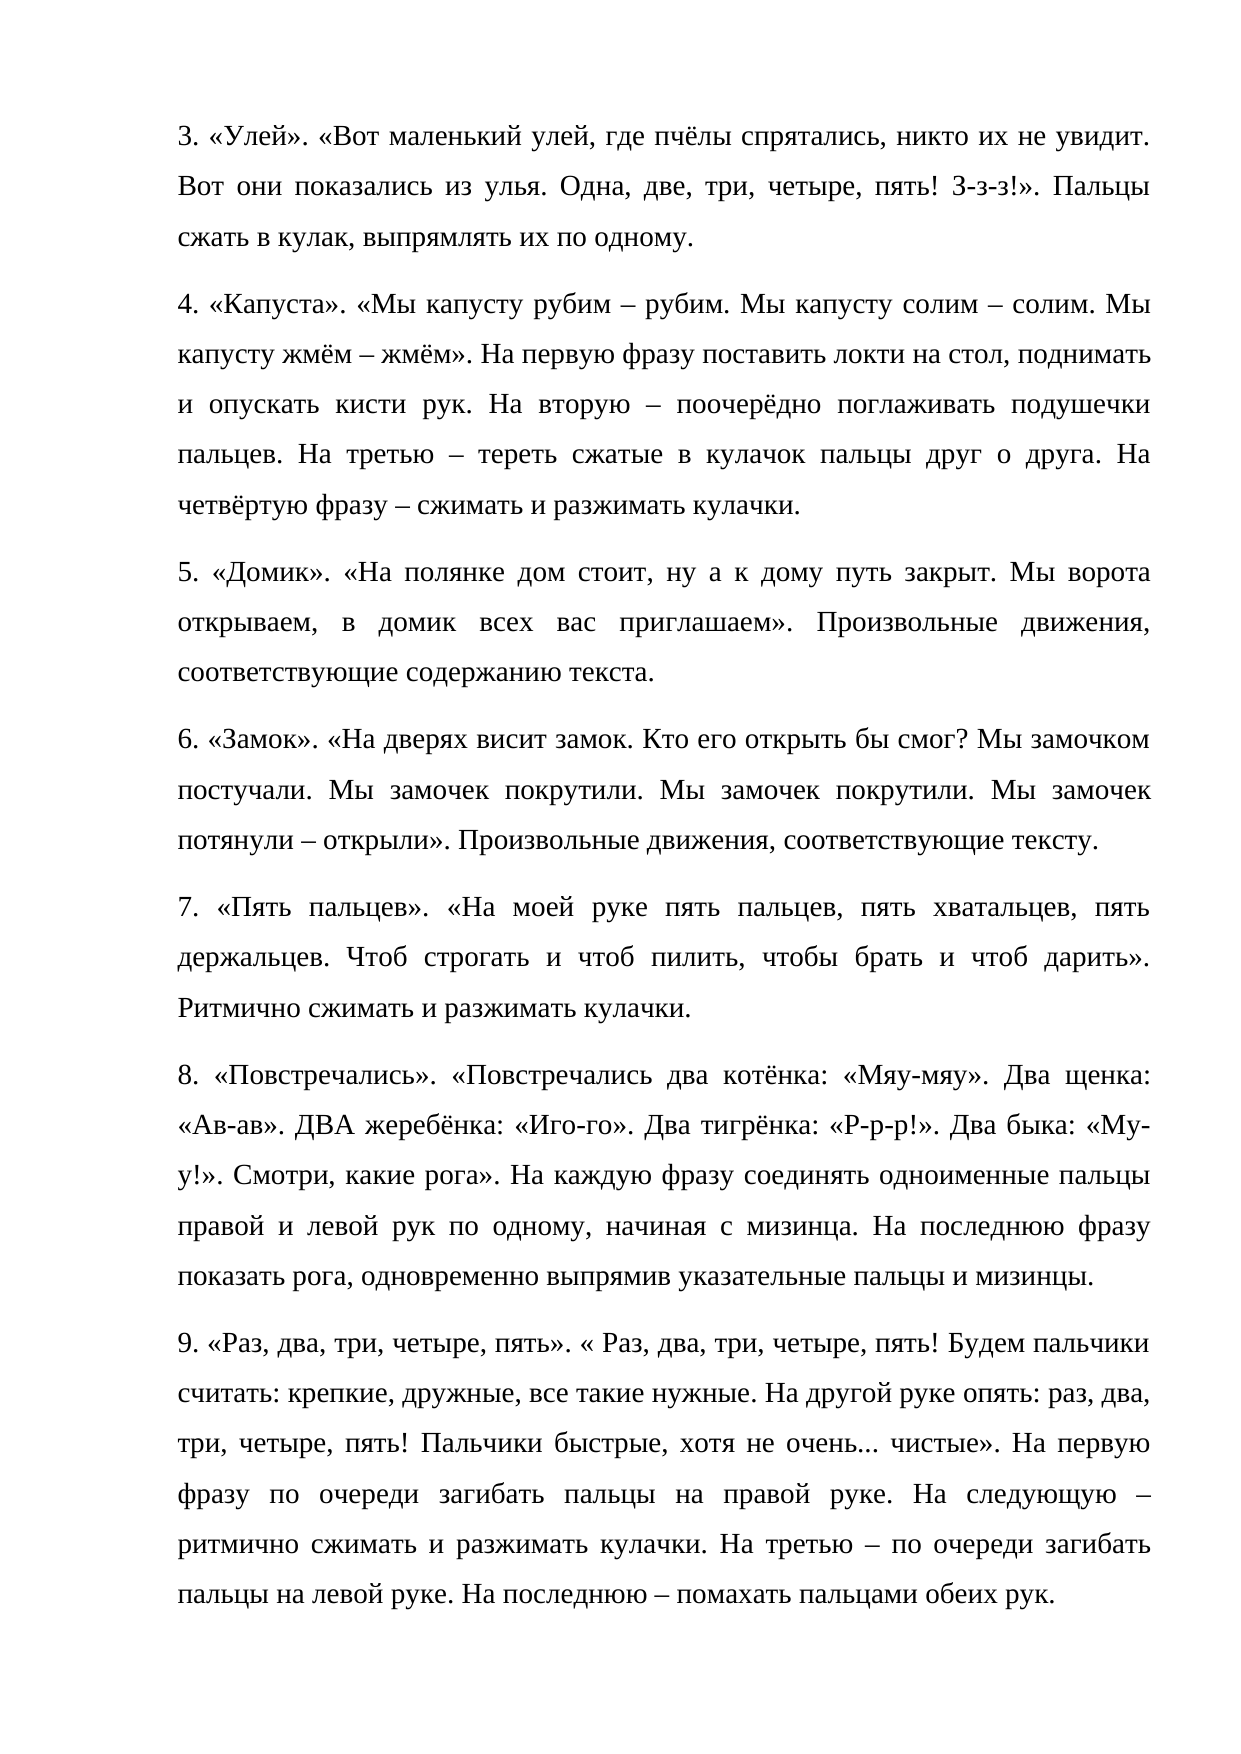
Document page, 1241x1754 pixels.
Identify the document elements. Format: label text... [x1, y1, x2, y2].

text 7. «Пять пальцев». «На моей руке пять пальцев, пять хватальцев, пять держальцев. Чтоб строгать и чтоб пилить, чтобы брать и чтоб дарить». Ритмично сжимать и разжимать кулачки. [177, 889, 1152, 1023]
text 9. «Раз, два, три, четыре, пять». « Раз, два, три, четыре, пять! Будем пальчики считать: крепкие, дружные, все такие нужные. На другой руке опять: раз, два, три, четыре, пять! Пальчики быстрые, хотя не очень... чистые». На первую фразу по очереди загибать пальцы на правой руке. На следующую – ритмично сжимать и разжимать кулачки. На третью – по очереди загибать пальцы на левой руке. На последнюю – помахать пальцами обеих рук. [177, 1325, 1152, 1610]
text 5. «Домик». «На полянке дом стоит, ну а к дому путь закрыт. Мы ворота открываем, в домик всех вас приглашаем». Произвольные движения, соответствующие содержанию текста. [177, 554, 1152, 688]
text 4. «Капуста». «Мы капусту рубим – рубим. Мы капусту солим – солим. Мы капусту жмём – жмём». На первую фразу поставить локти на стол, поднимать и опускать кисти рук. На вторую – поочерёдно поглаживать подушечки пальцев. На третью – тереть сжатые в кулачок пальцы друг о друга. На четвёртую фразу – сжимать и разжимать кулачки. [177, 286, 1152, 521]
text 6. «Замок». «На дверях висит замок. Кто его открыть бы смог? Мы замочком постучали. Мы замочек покрутили. Мы замочек покрутили. Мы замочек потянули – открыли». Произвольные движения, соответствующие тексту. [177, 722, 1152, 856]
text 3. «Улей». «Вот маленький улей, где пчёлы спрятались, никто их не увидит. Вот они показались из улья. Одна, две, три, четыре, пять! З-з-з!». Пальцы сжать в кулак, выпрямлять их по одному. [177, 118, 1152, 252]
text 8. «Повстречались». «Повстречались два котёнка: «Мяу-мяу». Два щенка: «Ав-ав». ДВА жеребёнка: «Иго-го». Два тигрёнка: «Р-р-р!». Два быка: «Му-у!». Смотри, какие рога». На каждую фразу соединять одноименные пальцы правой и левой рук по одному, начиная с мизинца. На последнюю фразу показать рога, одновременно выпрямив указательные пальцы и мизинцы. [177, 1057, 1152, 1292]
